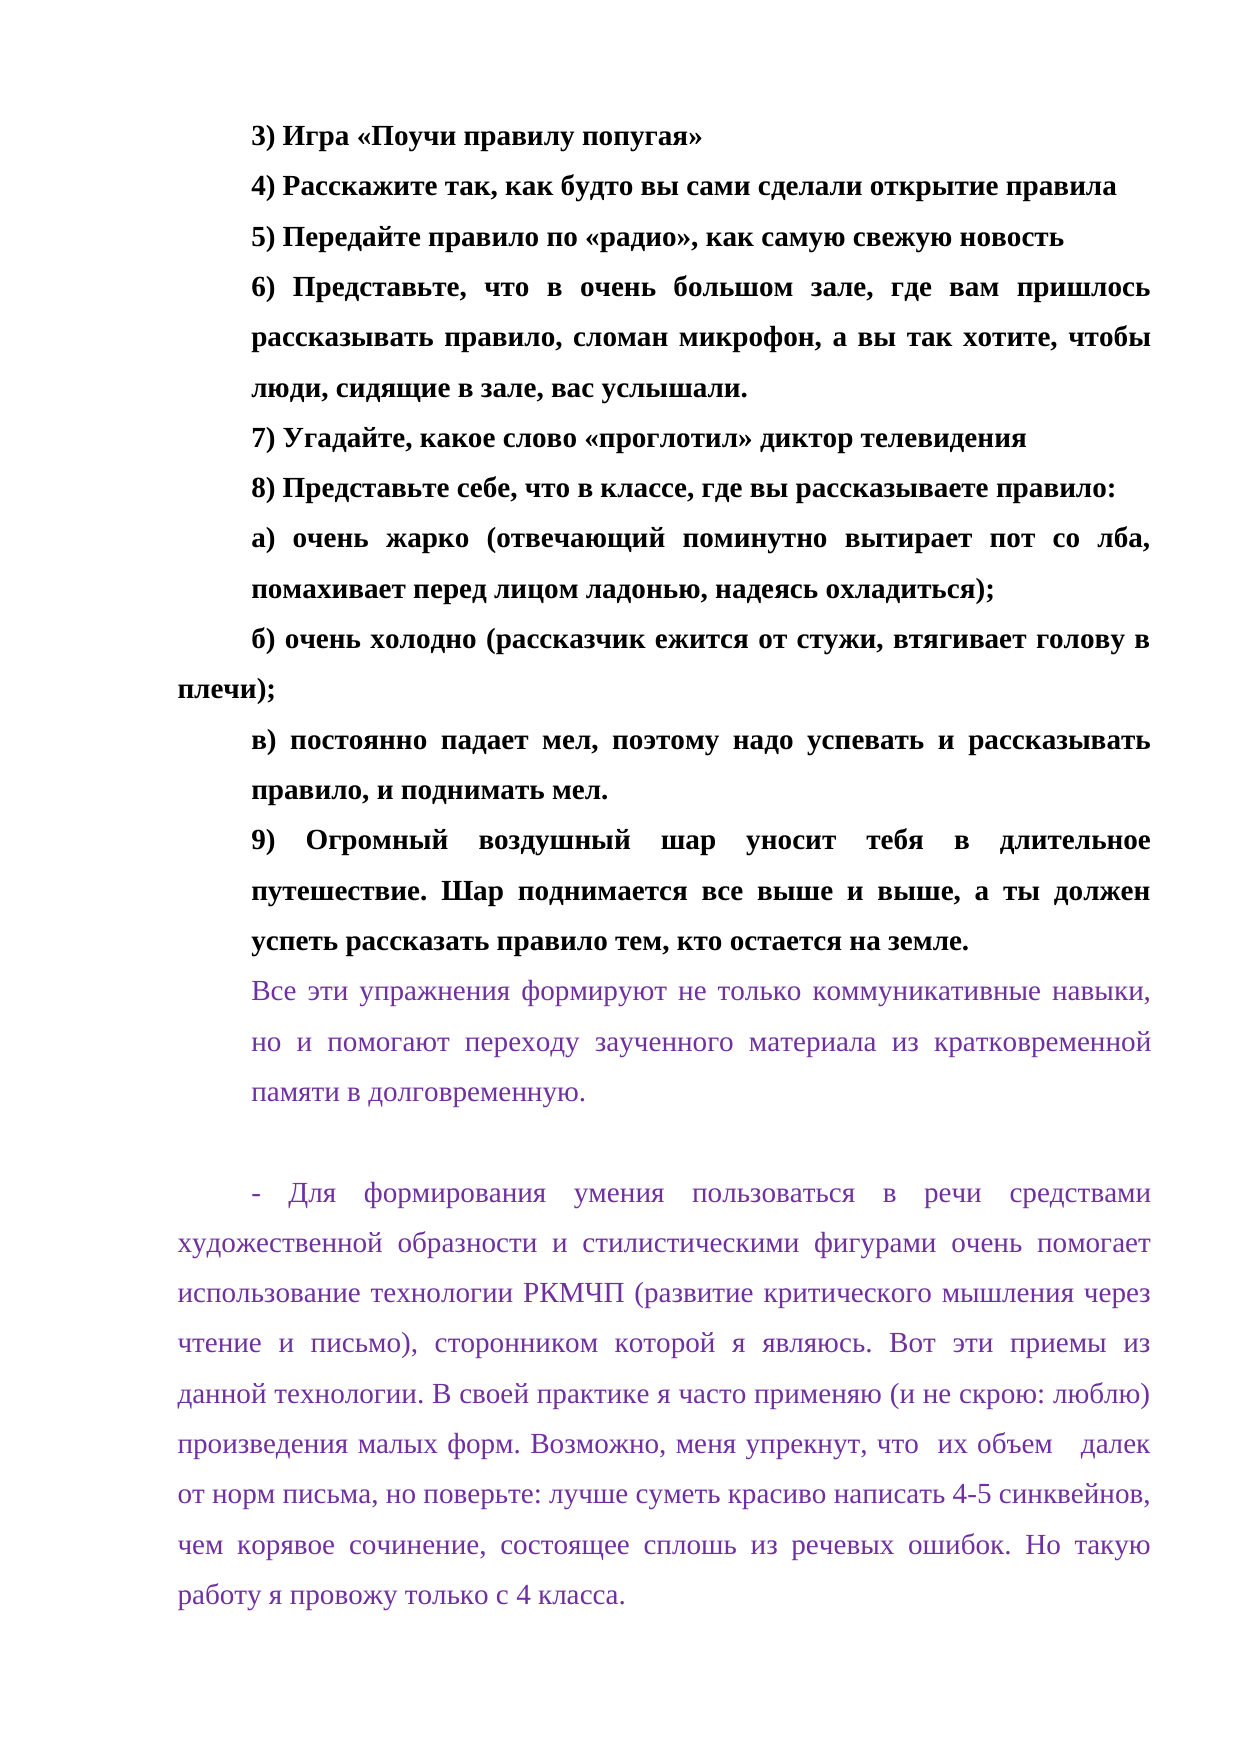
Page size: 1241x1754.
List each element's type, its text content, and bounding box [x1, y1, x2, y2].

text 8) Представьте себе, что в классе, где вы рассказываете правило: [177, 470, 1152, 504]
text 9) Огромный воздушный шар уносит тебя в длительное путешествие. Шар поднимается все выше и выше, а ты должен успеть рассказать правило тем, кто остается на земле. [251, 822, 1152, 957]
text а) очень жарко (отвечающий поминутно вытирает пот со лба, помахивает перед лицом ладонью, надеясь охладиться); [251, 521, 1152, 604]
text 3) Игра «Поучи правилу попугая» [177, 118, 1152, 152]
text 7) Угадайте, какое слово «проглотил» диктор телевидения [177, 420, 1152, 453]
text в) постоянно падает мел, поэтому надо успевать и рассказывать правило, и поднимать мел. [251, 722, 1152, 806]
text 4) Расскажите так, как будто вы сами сделали открытие правила [177, 168, 1152, 202]
text - Для формирования умения пользоваться в речи средствами художественной образности и стилистическими фигурами очень помогает использование технологии РКМЧП (развитие критического мышления через чтение и письмо), сторонником которой я являюсь. Вот эти приемы из данной технологии. В своей практике я часто применяю (и не скрою: люблю) произведения малых форм. Возможно, меня упрекнут, что их объем далек от норм письма, но поверьте: лучше суметь красиво написать 4-5 синквейнов, чем корявое сочинение, состоящее сплошь из речевых ошибок. Но такую работу я провожу только с 4 класса. [177, 1175, 1152, 1611]
text 6) Представьте, что в очень большом зале, где вам пришлось рассказывать правило, сломан микрофон, а вы так хотите, чтобы люди, сидящие в зале, вас услышали. [251, 269, 1152, 403]
text Все эти упражнения формируют не только коммуникативные навыки, но и помогают переходу заученного материала из кратковременной памяти в долговременную. [251, 973, 1152, 1108]
text 5) Передайте правило по «радио», как самую свежую новость [177, 219, 1152, 252]
text б) очень холодно (рассказчик ежится от стужи, втягивает голову в плечи); [177, 621, 1152, 705]
